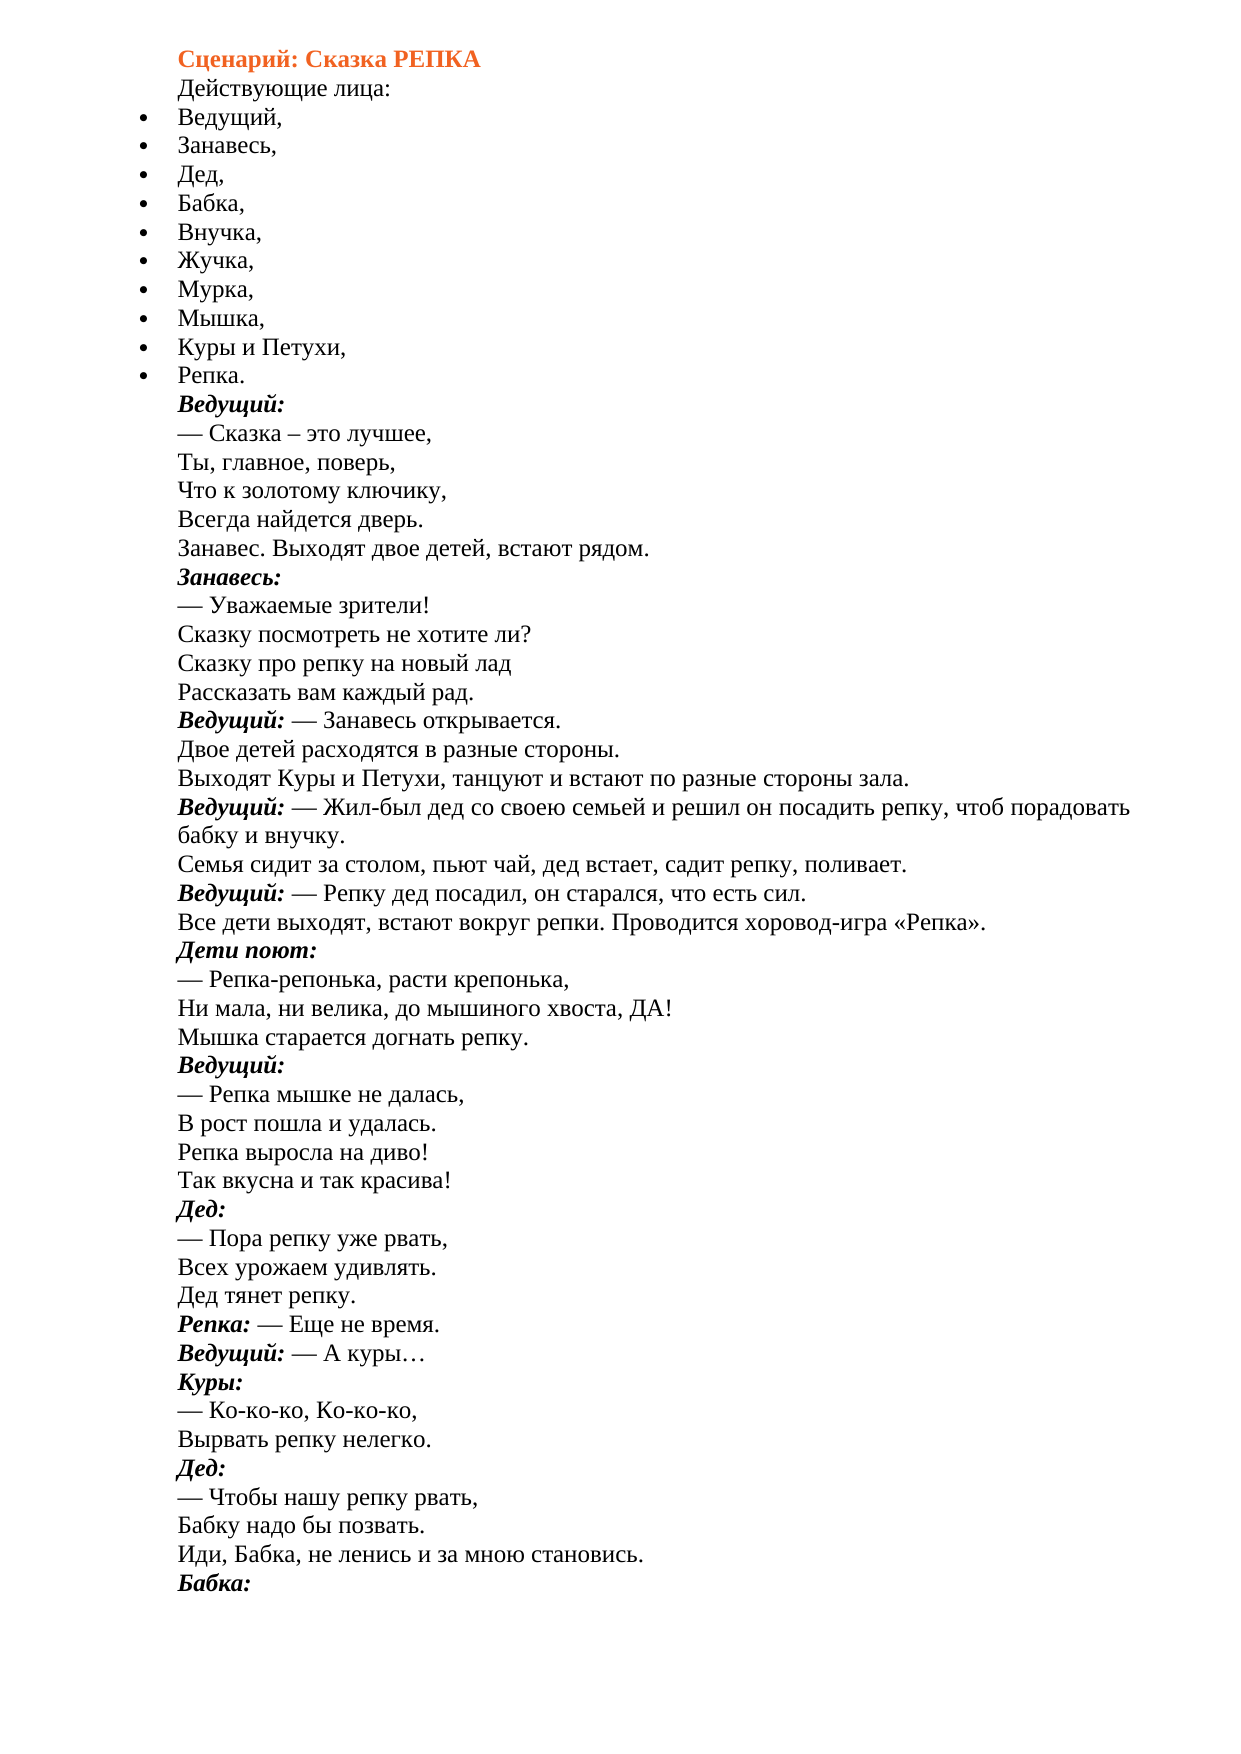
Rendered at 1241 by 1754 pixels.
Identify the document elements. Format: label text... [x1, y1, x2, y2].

list Бабка, [140, 188, 1152, 217]
text — Сказка – это лучшее, Ты, главное, поверь, Что к золотому ключику, Всегда найдется дверь. [177, 418, 1152, 533]
text Ведущий: [177, 389, 1152, 418]
list Дед, [140, 159, 1152, 188]
text Занавес. Выходят двое детей, встают рядом. [177, 533, 1152, 562]
list Ведущий, [140, 102, 1152, 131]
text Дед: [177, 1194, 1152, 1223]
text Дед тянет репку. [177, 1281, 1152, 1309]
text Семья сидит за столом, пьют чай, дед встает, садит репку, поливает. [177, 849, 1152, 878]
text Двое детей расходятся в разные стороны. [177, 734, 1152, 763]
text Все дети выходят, встают вокруг репки. Проводится хоровод-игра «Репка». [177, 907, 1152, 936]
list Занавесь, [140, 131, 1152, 159]
list Внучка, [140, 217, 1152, 246]
text Выходят Куры и Петухи, танцуют и встают по разные стороны зала. [177, 763, 1152, 792]
text Действующие лица: [177, 73, 1152, 102]
text Мышка старается догнать репку. [177, 1022, 1152, 1051]
text Сценарий: Сказка РЕПКА [177, 44, 1152, 73]
list Куры и Петухи, [140, 332, 1152, 361]
text Репка: — Еще не время. [177, 1309, 1152, 1338]
text Занавесь: [177, 562, 1152, 591]
text — Уважаемые зрители! Сказку посмотреть не хотите ли? Сказку про репку на новый лад Рассказать вам каждый рад. [177, 591, 1152, 706]
text Бабка: [177, 1568, 1152, 1597]
text Дети поют: [177, 936, 1152, 964]
text Ведущий: — Жил-был дед со своею семьей и решил он посадить репку, чтоб порадовать бабку и внучку. [177, 792, 1152, 849]
text — Репка-репонька, расти крепонька, Ни мала, ни велика, до мышиного хвоста, ДА! [177, 964, 1152, 1022]
text — Чтобы нашу репку рвать, Бабку надо бы позвать. Иди, Бабка, не ленись и за мною становись. [177, 1482, 1152, 1568]
text Ведущий: [177, 1051, 1152, 1079]
text Ведущий: — Репку дед посадил, он старался, что есть сил. [177, 878, 1152, 907]
list Мурка, [140, 274, 1152, 303]
text — Репка мышке не далась, В рост пошла и удалась. Репка выросла на диво! Так вкусна и так красива! [177, 1079, 1152, 1194]
text Ведущий: — Занавесь открывается. [177, 706, 1152, 734]
list Жучка, [140, 246, 1152, 274]
text — Ко-ко-ко, Ко-ко-ко, Вырвать репку нелегко. [177, 1396, 1152, 1453]
text Дед: [177, 1453, 1152, 1482]
text Куры: [177, 1367, 1152, 1396]
text Ведущий: — А куры… [177, 1338, 1152, 1367]
list Мышка, [140, 303, 1152, 332]
text — Пора репку уже рвать, Всех урожаем удивлять. [177, 1223, 1152, 1281]
list Репка. [140, 361, 1152, 389]
